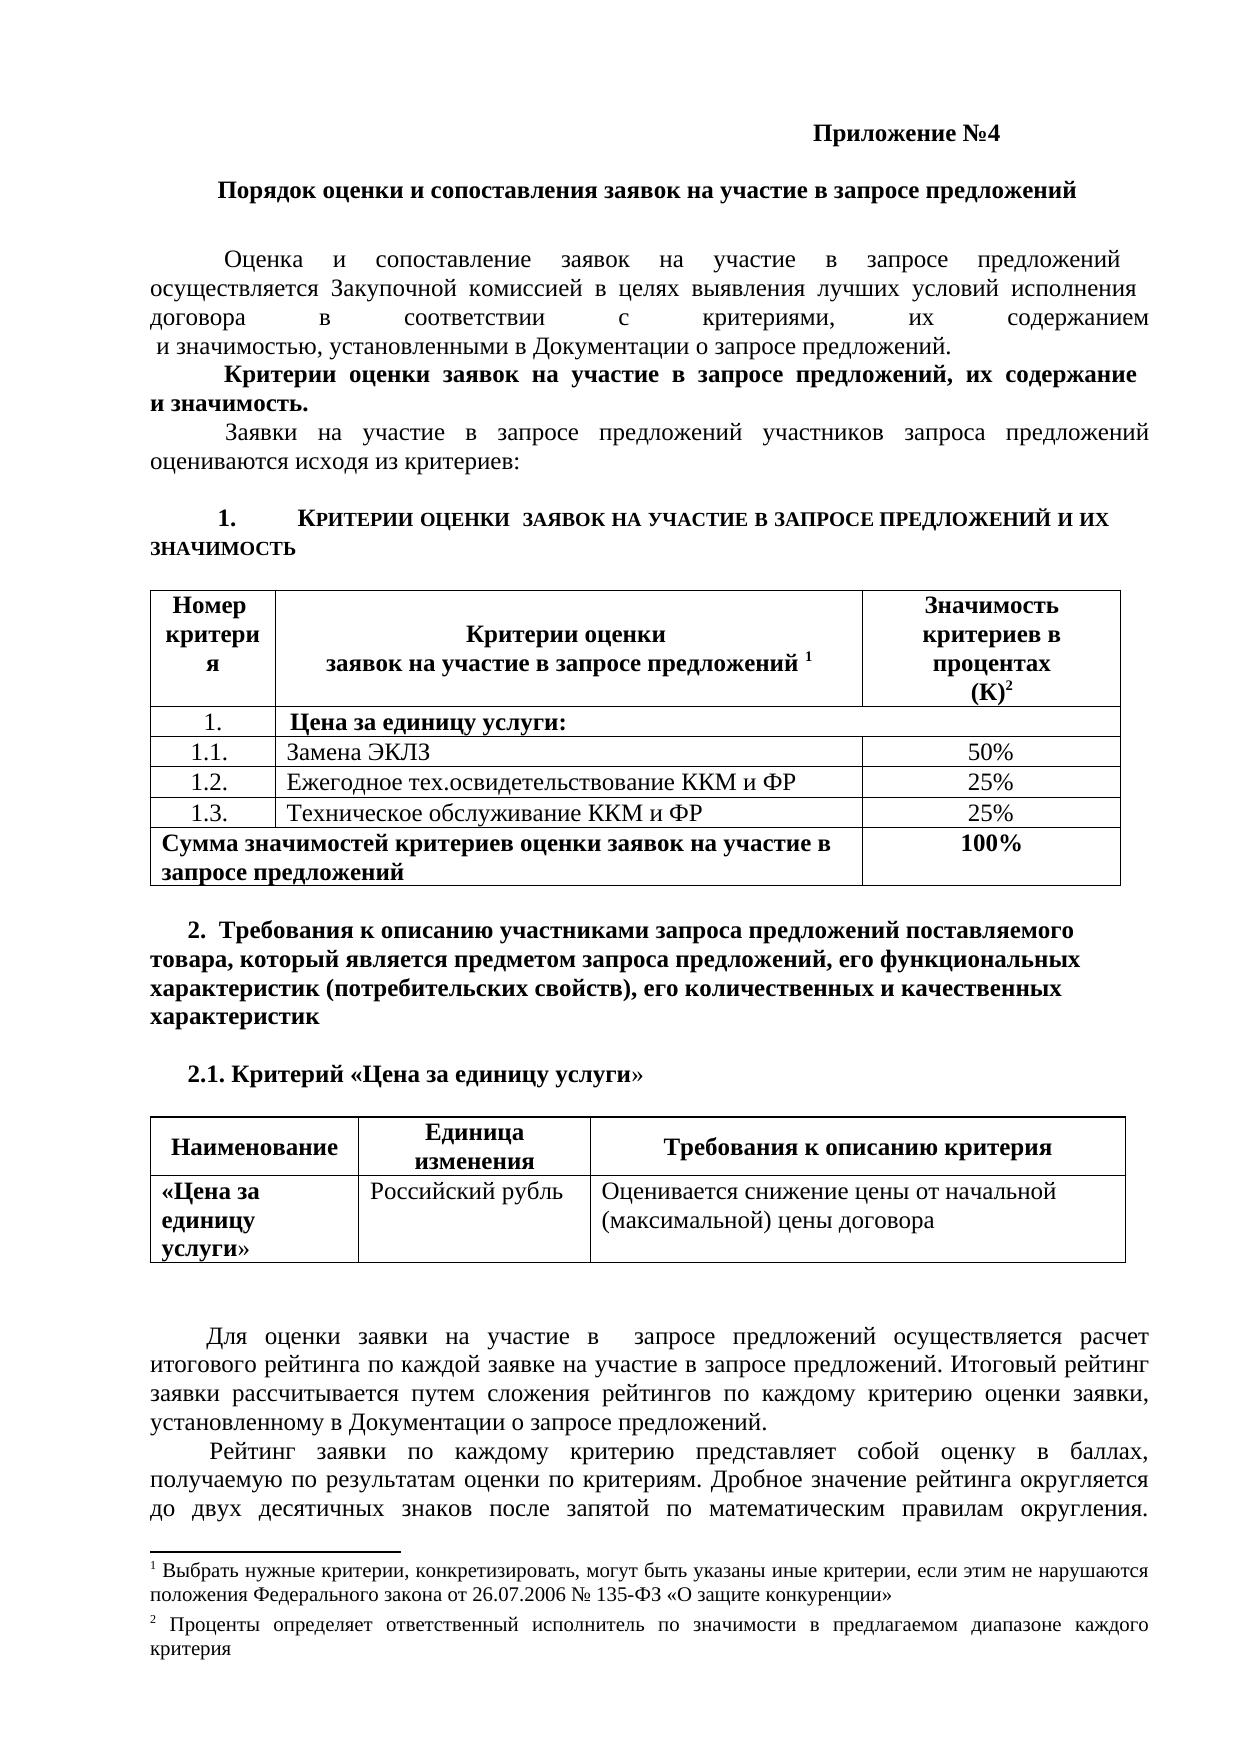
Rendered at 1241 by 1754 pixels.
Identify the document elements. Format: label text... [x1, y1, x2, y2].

table_header Критерии оценки заявок на участие в запросе предложений [276, 591, 862, 706]
table_cell «Цена за единицу услуги» [151, 1176, 358, 1262]
text Оценка и сопоставление заявок на участие в запросе предложений осуществляется Закупочной комиссией в целях выявления лучших условий исполнения договора в соответствии с критериями, их содержанием и значимостью, установленными в Документации о запросе предложений. [150, 244, 1150, 359]
table_cell 50% [863, 737, 1120, 766]
table_cell 1.2. [151, 767, 275, 797]
text 2. Требования к описанию участниками запроса предложений поставляемого товара, который является предметом запроса предложений, его функциональных характеристик (потребительских свойств), его количественных и качественных характеристик [150, 915, 1150, 1030]
table_cell Сумма значимостей критериев оценки заявок на участие в запросе предложений [151, 828, 862, 885]
table_header Наименование [151, 1118, 358, 1175]
table_cell Цена за единицу услуги: [276, 707, 1120, 736]
list Критерии оценки заявок на участие в ЗАПРОСЕ ПРЕДЛОЖЕНИЙ и их значимость [150, 503, 1150, 561]
table_header Номер критерия [151, 591, 275, 706]
table_cell 1.3. [151, 798, 275, 827]
table_cell 1. [151, 707, 275, 736]
table_cell 25% [863, 767, 1120, 797]
table_cell 100% [863, 828, 1120, 885]
text Порядок оценки и сопоставления заявок на участие в запросе предложений [150, 176, 1144, 204]
text Приложение №4 [150, 118, 1144, 147]
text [150, 1436, 1150, 1522]
table_cell 25% [863, 798, 1120, 827]
table_header Требования к описанию критерия [591, 1118, 1125, 1175]
table_cell Замена ЭКЛЗ [276, 737, 862, 766]
table_cell Оценивается снижение цены от начальной (максимальной) цены договора [591, 1176, 1125, 1262]
table_cell Техническое обслуживание ККМ и ФР [276, 798, 862, 827]
table_header Единица изменения [359, 1118, 590, 1175]
table_cell Ежегодное тех.освидетельствование ККМ и ФР [276, 767, 862, 797]
subtitle Заявки на участие в запросе предложений участников запроса предложений оцениваются исходя из критериев: [150, 417, 1150, 474]
table_header Значимость критериев в процентах (К) [863, 591, 1120, 706]
table_cell 1.1. [151, 737, 275, 766]
subtitle Для оценки заявки на участие в запросе предложений осуществляется расчет итогового рейтинга по каждой заявке на участие в запросе предложений. Итоговый рейтинг заявки рассчитывается путем сложения рейтингов по каждому критерию оценки заявки, установленному в Документации о запросе предложений. [150, 1321, 1150, 1436]
table_cell Российский рубль [359, 1176, 590, 1262]
text Критерии оценки заявок на участие в запросе предложений, их содержание и значимость. [150, 359, 1150, 417]
text 2.1. Критерий «Цена за единицу услуги» [187, 1059, 1150, 1088]
